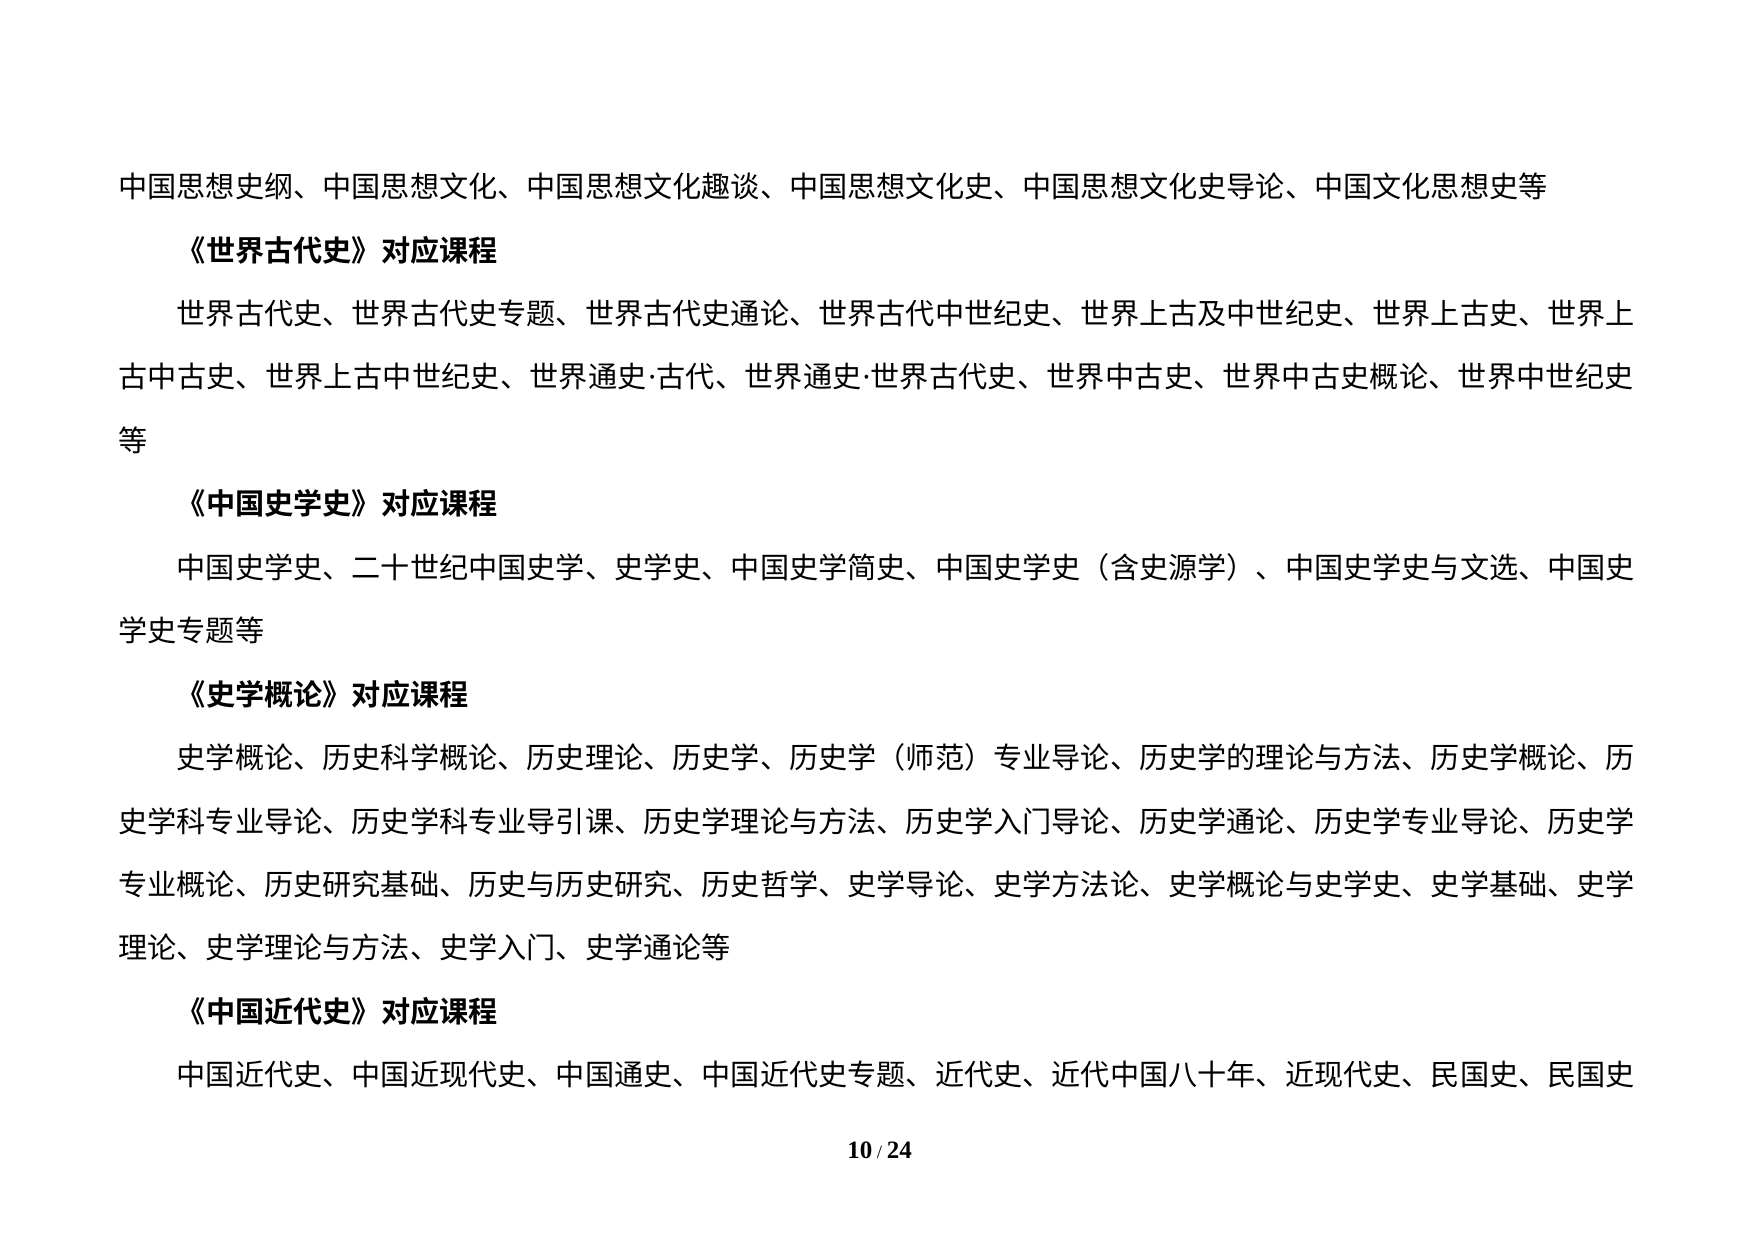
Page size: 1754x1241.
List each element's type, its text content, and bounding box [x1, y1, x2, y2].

text 史学概论、历史科学概论、历史理论、历史学、历史学（师范）专业导论、历史学的理论与方法、历史学概论、历史学科专业导论、历史学科专业导引课、历史学理论与方法、历史学入门导论、历史学通论、历史学专业导论、历史学专业概论、历史研究基础、历史与历史研究、历史哲学、史学导论、史学方法论、史学概论与史学史、史学基础、史学理论、史学理论与方法、史学入门、史学通论等 [118, 735, 1636, 967]
text 《中国近代史》对应课程 [118, 988, 1636, 1031]
text 《世界古代史》对应课程 [118, 227, 1636, 269]
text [118, 164, 1636, 206]
text 《史学概论》对应课程 [118, 671, 1636, 713]
text 世界古代史、世界古代史专题、世界古代史通论、世界古代中世纪史、世界上古及中世纪史、世界上古史、世界上古中古史、世界上古中世纪史、世界通史·古代、世界通史·世界古代史、世界中古史、世界中古史概论、世界中世纪史等 [118, 291, 1636, 460]
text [118, 1052, 1636, 1094]
text 《中国史学史》对应课程 [118, 481, 1636, 523]
text 中国史学史、二十世纪中国史学、史学史、中国史学简史、中国史学史（含史源学）、中国史学史与文选、中国史学史专题等 [118, 544, 1636, 650]
